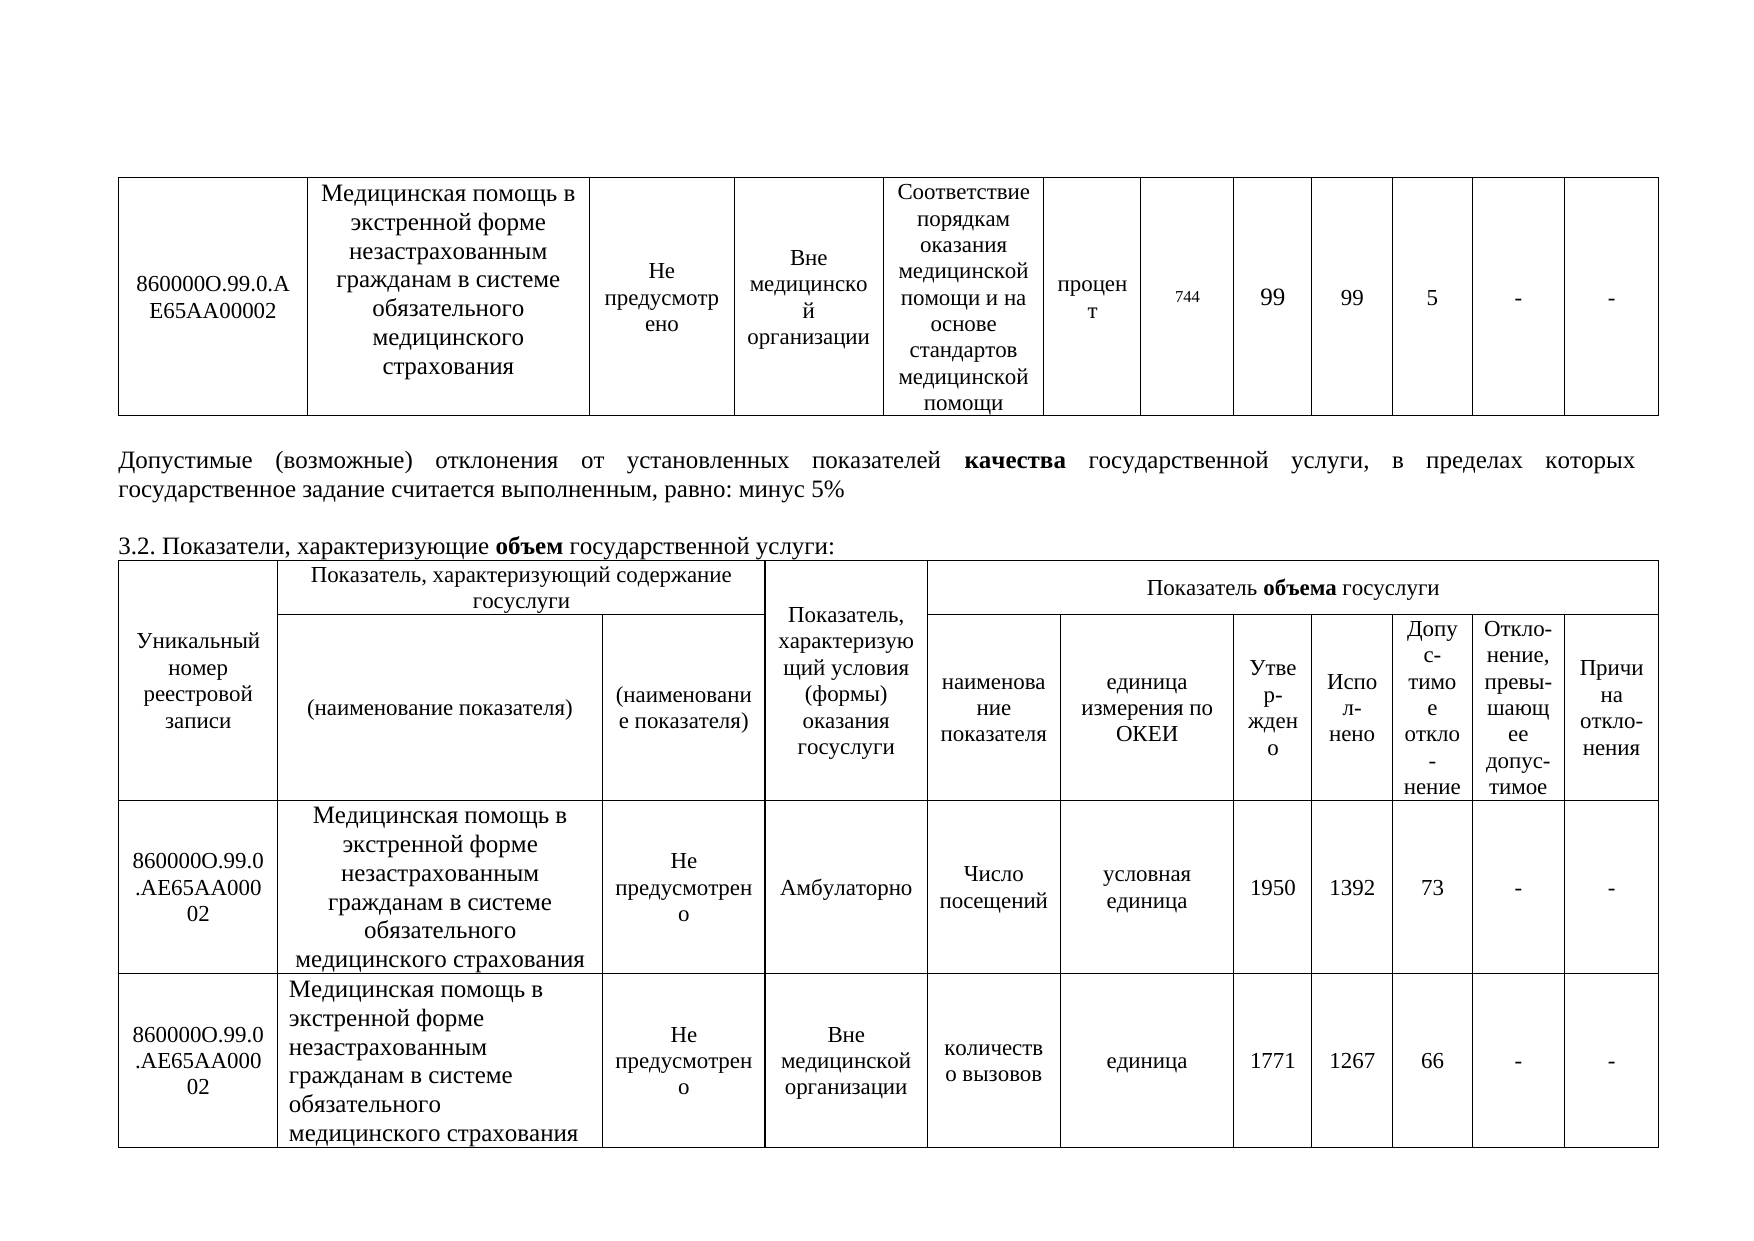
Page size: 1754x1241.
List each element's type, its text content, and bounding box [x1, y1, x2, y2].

table_cell Не предусмотрено [590, 178, 734, 415]
table_cell 860000О.99.0.АЕ65АА00002 [119, 801, 277, 973]
table_cell - [1565, 974, 1658, 1147]
table_cell Допус-тимое откло-нение [1393, 615, 1472, 799]
table_cell 99 [1312, 178, 1392, 415]
table_header Показатель, характеризующий условия (формы) оказания госуслуги [766, 561, 927, 799]
table_cell 1771 [1234, 974, 1311, 1147]
table_cell Число посещений [928, 801, 1060, 973]
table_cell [308, 178, 589, 415]
table_cell 744 [1141, 178, 1233, 415]
table_cell процент [1044, 178, 1140, 415]
table_cell Вне медицинской организации [735, 178, 883, 415]
table_header Показатель объема госуслуги [928, 561, 1658, 614]
table_header Уникальный номер реестровой записи [119, 561, 277, 799]
table_cell единица [1061, 974, 1233, 1147]
table_cell (наименование показателя) [278, 615, 602, 799]
table_cell Медицинская помощь в экстренной форме незастрахованным гражданам в системе обязательного медицинского страхования [278, 974, 602, 1147]
table_cell - [1473, 974, 1564, 1147]
table_cell 1950 [1234, 801, 1311, 973]
table_cell единица измерения по ОКЕИ [1061, 615, 1233, 799]
text 3.2. Показатели, характеризующие объем государственной услуги: [118, 531, 1636, 560]
table_cell 1267 [1312, 974, 1392, 1147]
table_cell 1392 [1312, 801, 1392, 973]
table_cell - [1565, 801, 1658, 973]
table_cell - [1473, 178, 1564, 415]
table_cell Откло-нение, превы-шающее допус-тимое [1473, 615, 1564, 799]
table_cell Медицинская помощь в экстренной форме незастрахованным гражданам в системе обязательного медицинского страхования [278, 801, 602, 973]
table_cell (наименование показателя) [603, 615, 764, 799]
table_cell Вне медицинской организации [766, 974, 927, 1147]
table_cell - [1565, 178, 1658, 415]
table_cell Амбулаторно [766, 801, 927, 973]
table_cell 73 [1393, 801, 1472, 973]
table_cell наименование показателя [928, 615, 1060, 799]
table_cell Причина откло-нения [1565, 615, 1658, 799]
table_cell условная единица [1061, 801, 1233, 973]
table_cell Испол-нено [1312, 615, 1392, 799]
table_cell Не предусмотрено [603, 801, 764, 973]
table_header Показатель, характеризующий содержание госуслуги [278, 561, 764, 614]
table_cell 66 [1393, 974, 1472, 1147]
text Допустимые (возможные) отклонения от установленных показателей качества государственной услуги, в пределах которых государственное задание считается выполненным, равно: минус 5% [118, 445, 1636, 503]
table_cell Утвер-ждено [1234, 615, 1311, 799]
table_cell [119, 178, 307, 415]
table_cell - [1473, 801, 1564, 973]
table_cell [884, 178, 1043, 415]
table_cell 99 [1234, 178, 1311, 415]
table_cell количество вызовов [928, 974, 1060, 1147]
table_cell 5 [1393, 178, 1472, 415]
table_cell 860000О.99.0.АЕ65АА00002 [119, 974, 277, 1147]
table_cell Не предусмотрено [603, 974, 764, 1147]
